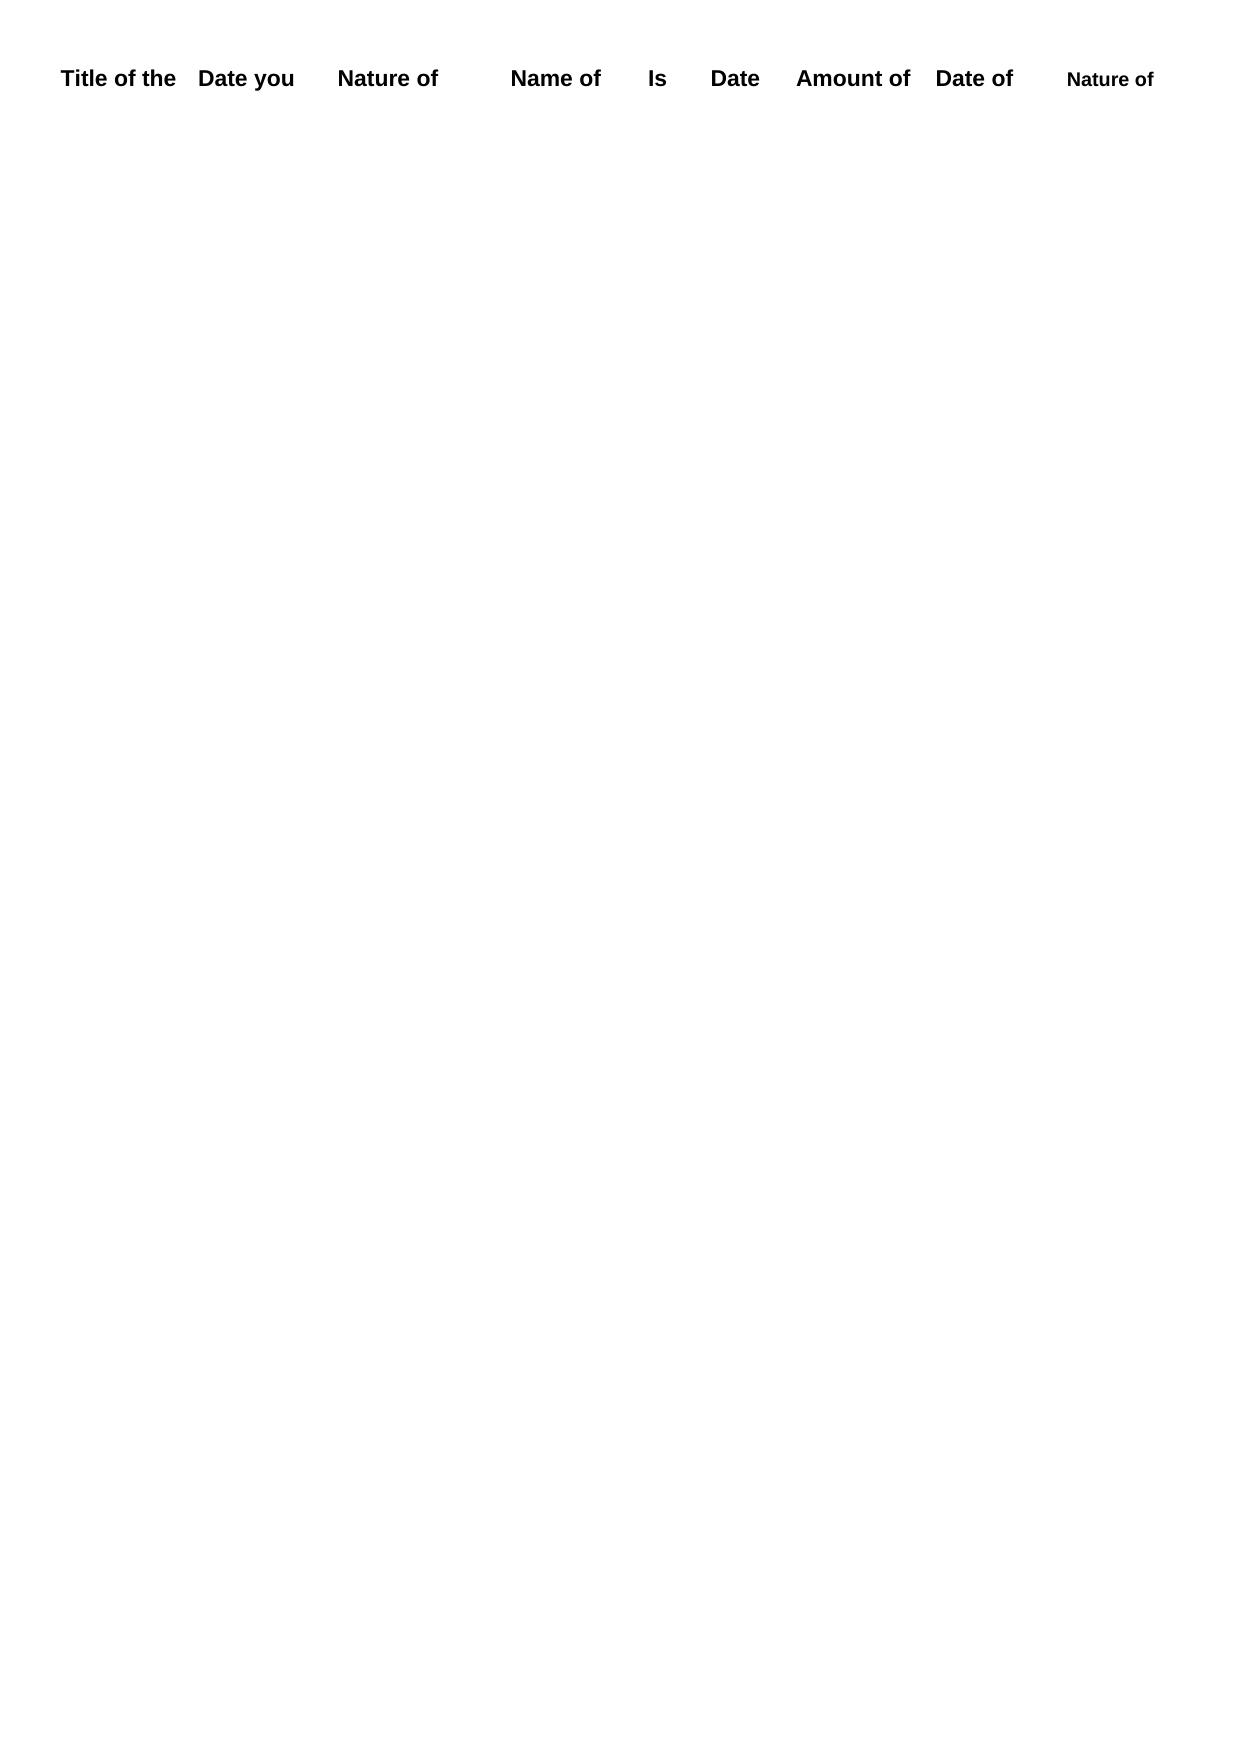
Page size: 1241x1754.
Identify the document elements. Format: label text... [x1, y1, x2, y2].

text Title of the Date you Nature of Name of Is Date Amount of Date of Nature of [60, 65, 1205, 91]
